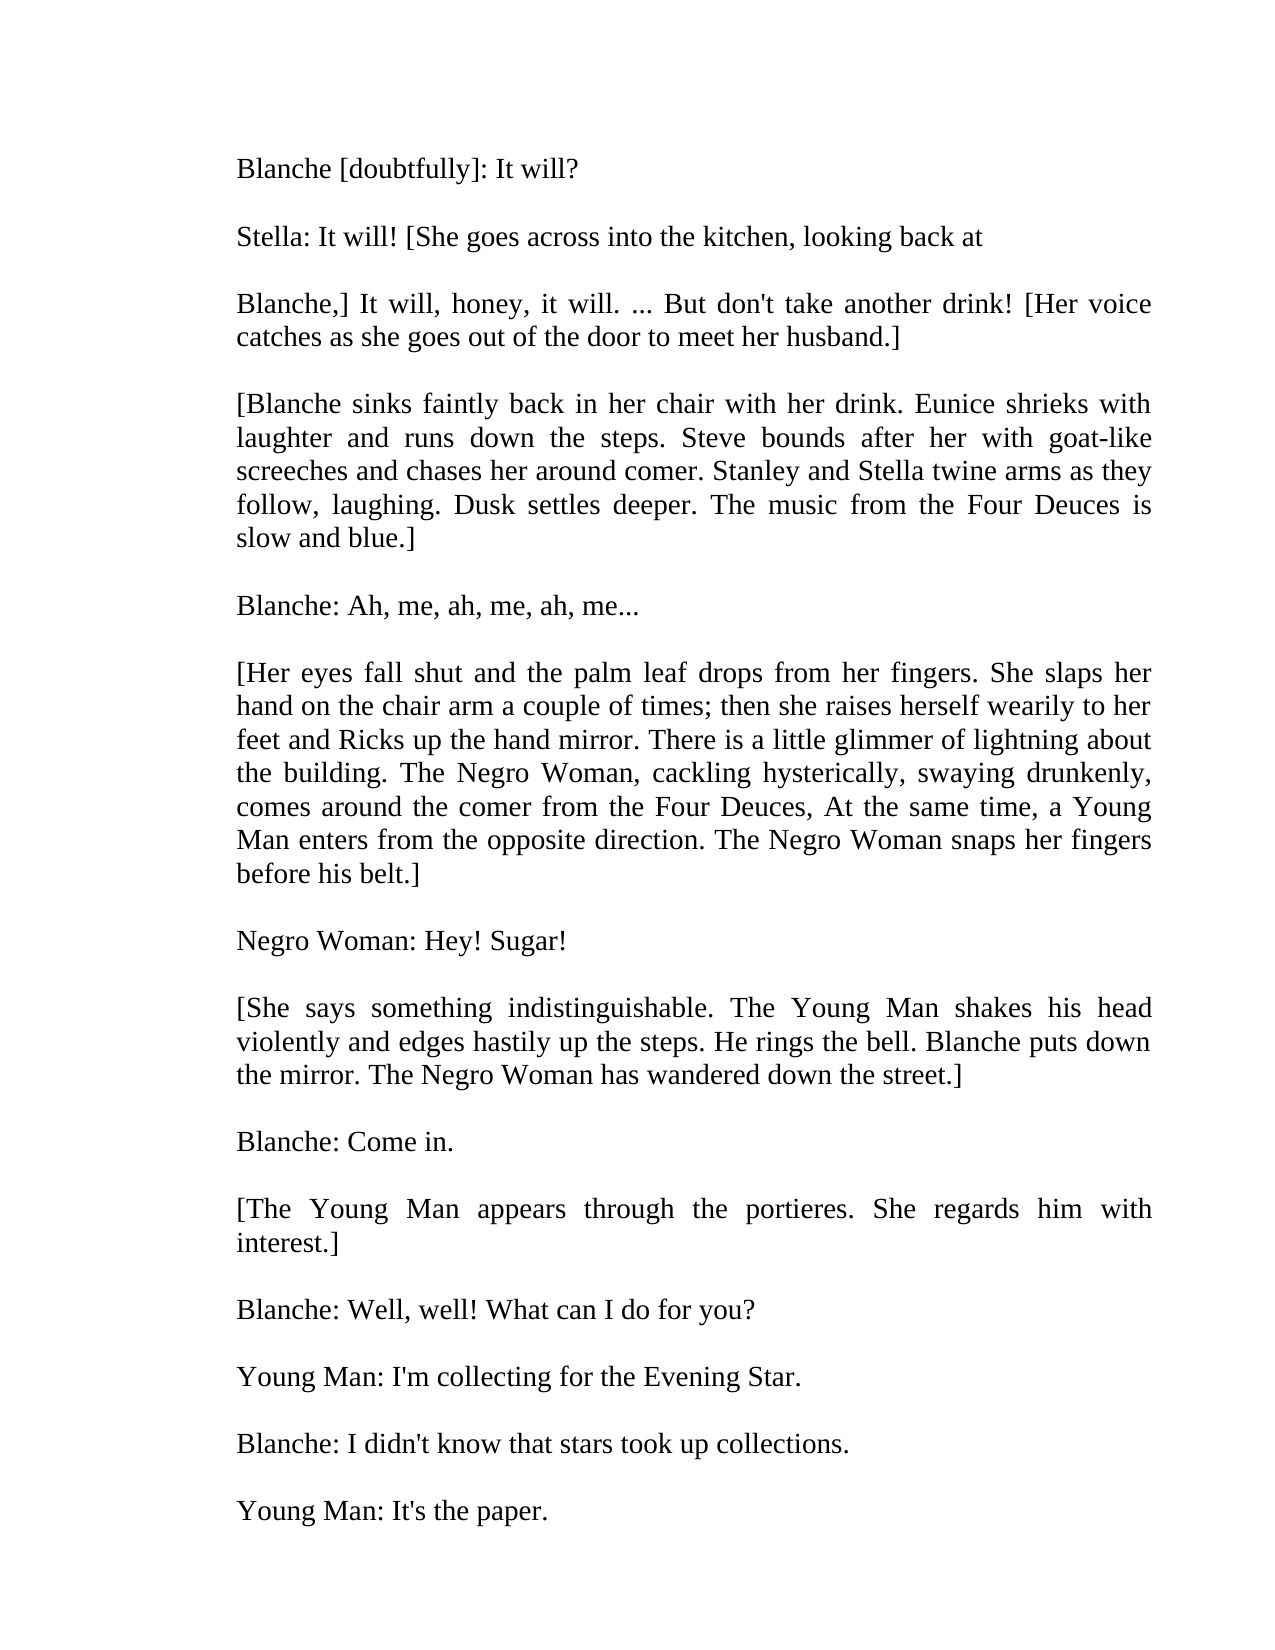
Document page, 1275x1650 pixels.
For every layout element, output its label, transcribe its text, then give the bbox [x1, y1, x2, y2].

text Young Man: It's the paper. [236, 1493, 1153, 1527]
text Blanche: Come in. [236, 1124, 1153, 1158]
text Stella: It will! [She goes across into the kitchen, looking back at [236, 219, 1153, 252]
text [The Young Man appears through the portieres. She regards him with interest.] [236, 1191, 1153, 1258]
text Negro Woman: Hey! Sugar! [236, 923, 1153, 957]
text [Her eyes fall shut and the palm leaf drops from her fingers. She slaps her hand on the chair arm a couple of times; then she raises herself wearily to her feet and Ricks up the hand mirror. There is a little glimmer of lightning about the building. The Negro Woman, cackling hysterically, swaying drunkenly, comes around the comer from the Four Deuces, At the same time, a Young Man enters from the opposite direction. The Negro Woman snaps her fingers before his belt.] [236, 655, 1153, 889]
text Blanche [doubtfully]: It will? [236, 152, 1153, 185]
text Blanche,] It will, honey, it will. ... But don't take another drink! [Her voice catches as she goes out of the door to meet her husband.] [236, 286, 1153, 353]
text Young Man: I'm collecting for the Evening Star. [236, 1359, 1153, 1393]
text Blanche: Ah, me, ah, me, ah, me... [236, 588, 1153, 621]
text [Blanche sinks faintly back in her chair with her drink. Eunice shrieks with laughter and runs down the steps. Steve bounds after her with goat-like screeches and chases her around comer. Stanley and Stella twine arms as they follow, laughing. Dusk settles deeper. The music from the Four Deuces is slow and blue.] [236, 386, 1153, 554]
text Blanche: I didn't know that stars took up collections. [236, 1426, 1153, 1460]
text [She says something indistinguishable. The Young Man shakes his head violently and edges hastily up the steps. He rings the bell. Blanche puts down the mirror. The Negro Woman has wandered down the street.] [236, 990, 1153, 1091]
text Blanche: Well, well! What can I do for you? [236, 1292, 1153, 1326]
